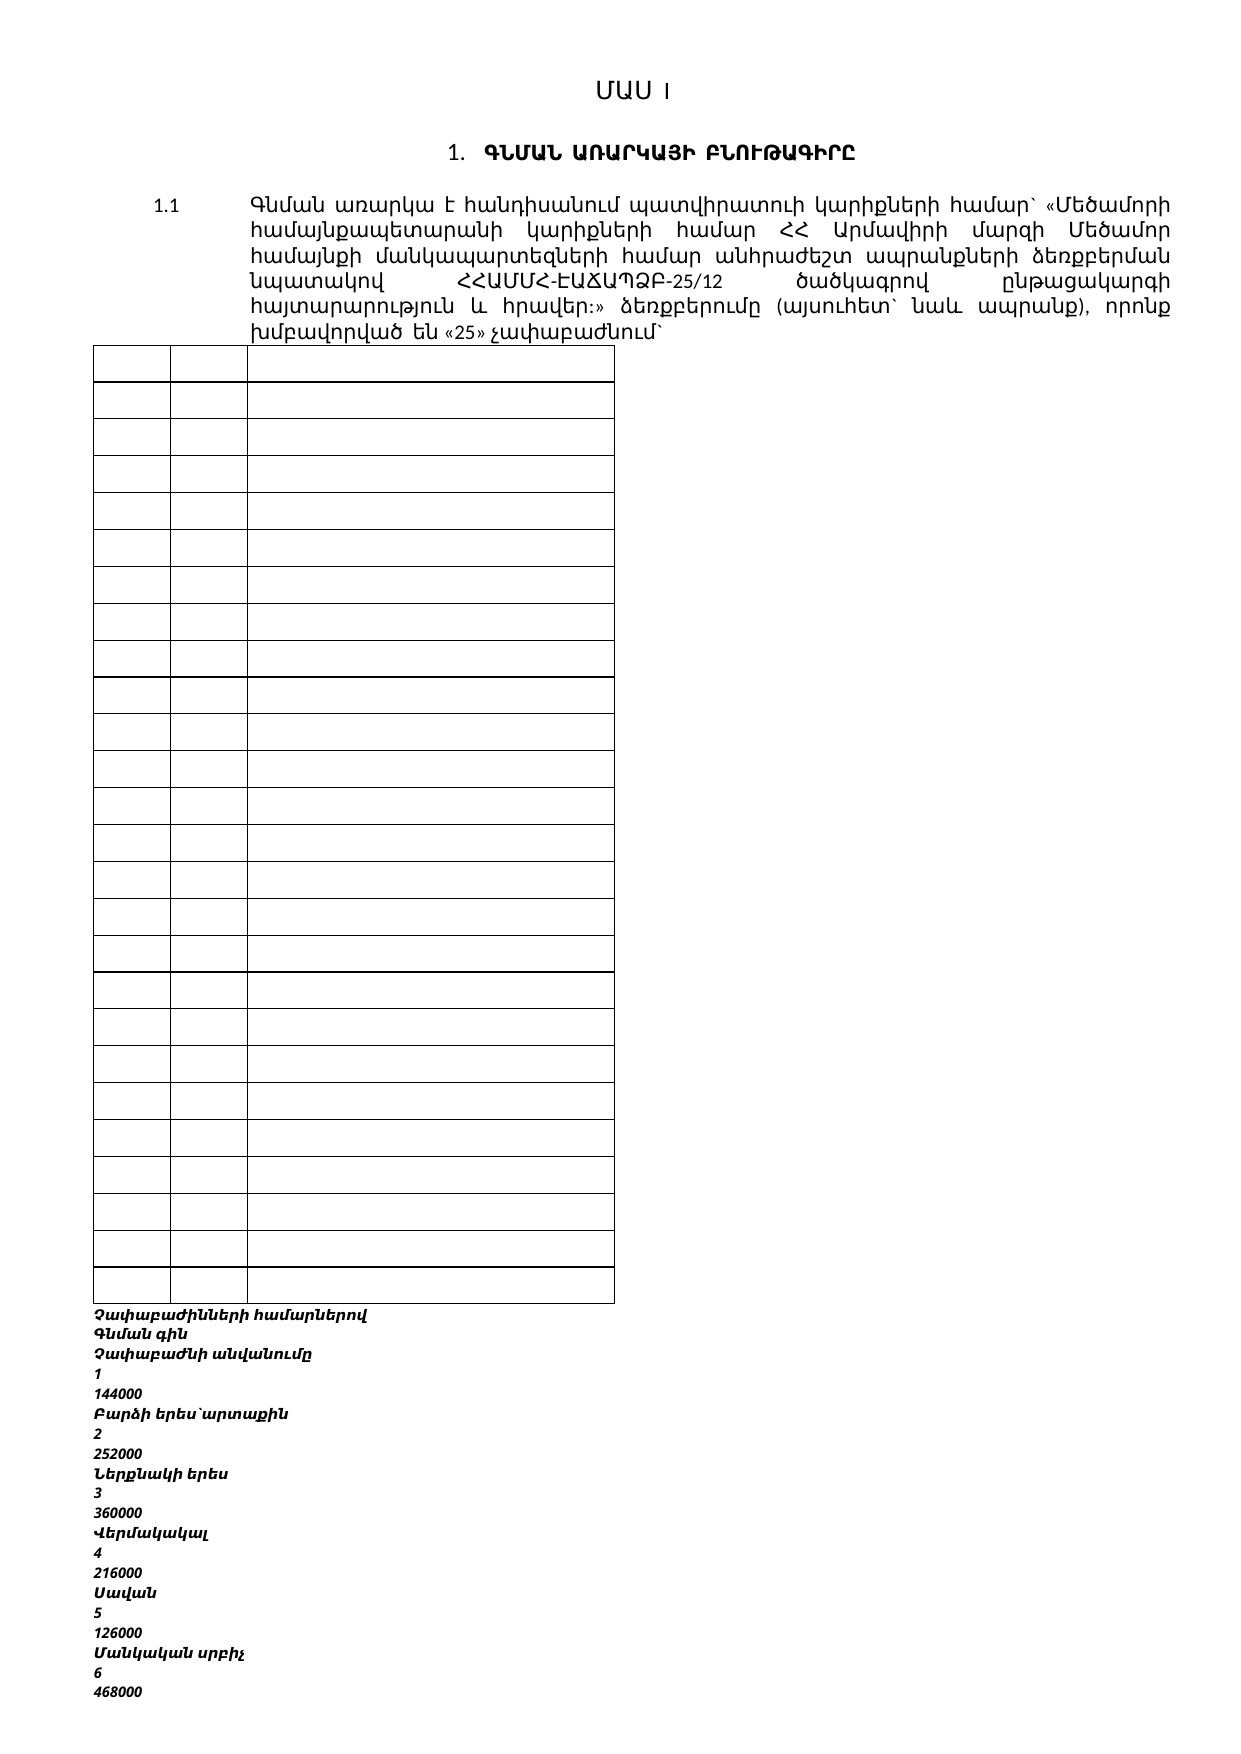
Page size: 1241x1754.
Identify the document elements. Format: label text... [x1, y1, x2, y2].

subtitle Գնման առարկա է հանդիսանում պատվիրատուի կարիքների համար` «Մեծամորի համայնքապետարանի կարիքների համար ՀՀ Արմավիրի մարզի Մեծամոր համայնքի մանկապարտեզների համար անհրաժեշտ ապրանքների ձեռքբերման նպատակով ՀՀԱՄՄՀ-ԷԱՃԱՊՁԲ-25/12 ծածկագրով ընթացակարգի հայտարարություն և հրավեր:» ձեռքբերումը (այսուհետ` նաև ապրանք), որոնք խմբավորված են «25» չափաբաժնում` [153, 192, 1171, 344]
list ԳՆՄԱՆ ԱՌԱՐԿԱՅԻ ԲՆՈՒԹԱԳԻՐԸ [131, 136, 1171, 167]
text ՄԱՍ I [94, 75, 1171, 106]
